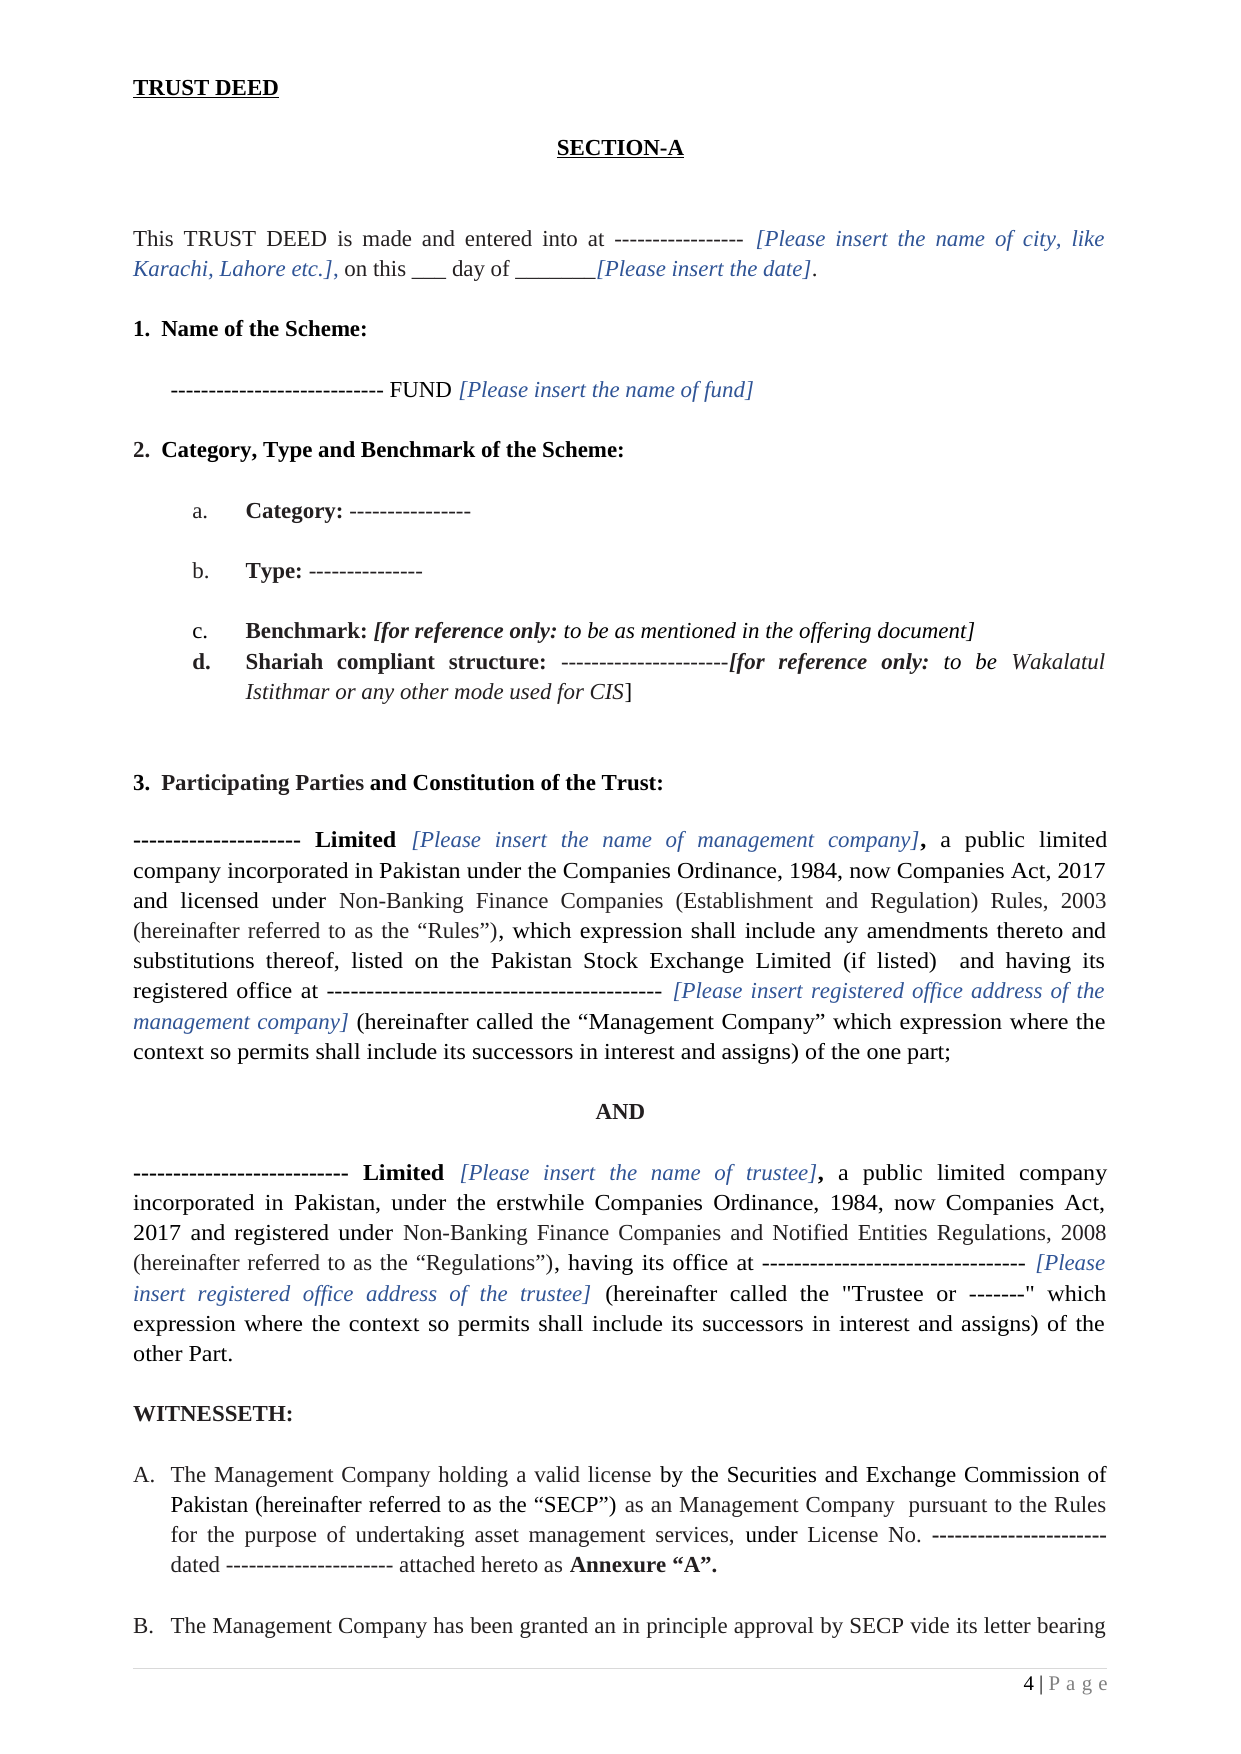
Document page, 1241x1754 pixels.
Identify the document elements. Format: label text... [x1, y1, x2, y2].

text This TRUST DEED is made and entered into at ----------------- [Please insert the name of city, like Karachi, Lahore etc.], on this ___ day of _______[Please insert the date]. [133, 225, 1107, 281]
title TRUST DEED [133, 74, 1107, 100]
text AND [133, 1098, 1107, 1125]
subtitle Name of the Scheme: [133, 316, 1107, 342]
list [133, 1612, 1107, 1638]
subtitle Participating Parties and Constitution of the Trust: [133, 769, 1107, 795]
text --------------------------- Limited [Please insert the name of trustee], a public limited company incorporated in Pakistan, under the erstwhile Companies Ordinance, 1984, now Companies Act, 2017 and registered under Non-Banking Finance Companies and Notified Entities Regulations, 2008 (hereinafter referred to as the “Regulations”), having its office at --------------------------------- [Please insert registered office address of the trustee] (hereinafter called the "Trustee or -------" which expression where the context so permits shall include its successors in interest and assigns) of the other Part. [133, 1159, 1107, 1366]
text WITNESSETH: [133, 1400, 1107, 1427]
text --------------------- Limited [Please insert the name of management company], a public limited company incorporated in Pakistan under the Companies Ordinance, 1984, now Companies Act, 2017 and licensed under Non-Banking Finance Companies (Establishment and Regulation) Rules, 2003 (hereinafter referred to as the “Rules”), which expression shall include any amendments thereto and substitutions thereof, listed on the Pakistan Stock Exchange Limited (if listed) and having its registered office at ------------------------------------------ [Please insert registered office address of the management company] (hereinafter called the “Management Company” which expression where the context so permits shall include its successors in interest and assigns) of the one part; [133, 826, 1107, 1064]
text ---------------------------- FUND [Please insert the name of fund] [170, 376, 1107, 402]
subtitle Category, Type and Benchmark of the Scheme: [133, 436, 1107, 463]
title SECTION-A [133, 134, 1107, 161]
list Type: --------------- [192, 557, 1107, 583]
list Benchmark: [for reference only: to be as mentioned in the offering document] [192, 618, 1107, 644]
list Category: ---------------- [192, 497, 1107, 523]
list Shariah compliant structure: ----------------------[for reference only: to be Wakalatul Istithmar or any other mode used for CIS] [192, 648, 1107, 704]
list The Management Company holding a valid license by the Securities and Exchange Commission of Pakistan (hereinafter referred to as the “SECP”) as an Management Company pursuant to the Rules for the purpose of undertaking asset management services, under License No. ----------------------- dated ---------------------- attached hereto as Annexure “A”. [133, 1461, 1107, 1578]
